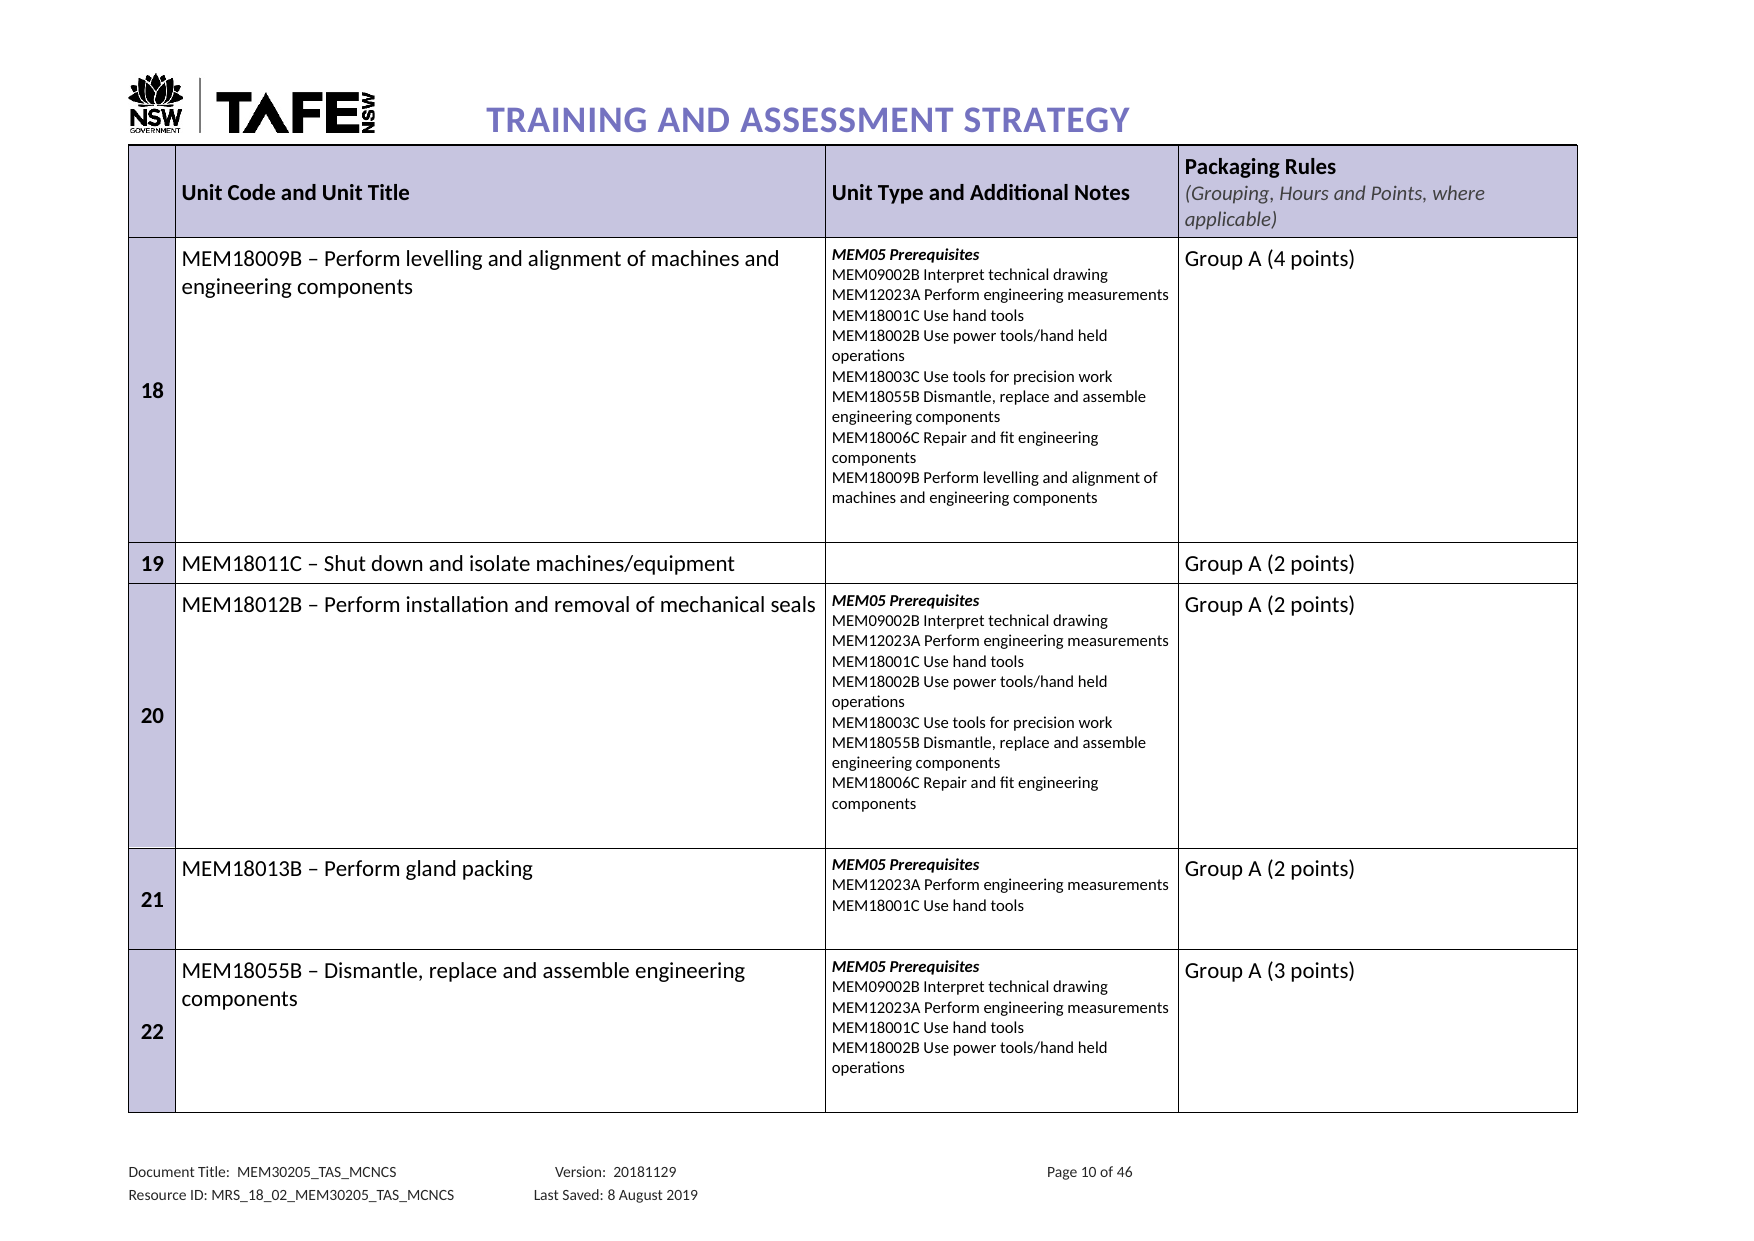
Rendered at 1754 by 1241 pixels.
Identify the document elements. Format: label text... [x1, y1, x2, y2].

table_header No. [129, 146, 175, 237]
table_cell MEM05 Prerequisites MEM09002B Interpret technical drawing MEM12023A Perform engineering measurements MEM18001C Use hand tools MEM18002B Use power tools/hand held operations [826, 950, 1178, 1112]
table_cell MEM05 Prerequisites MEM09002B Interpret technical drawing MEM12023A Perform engineering measurements MEM18001C Use hand tools MEM18002B Use power tools/hand held operations MEM18003C Use tools for precision work MEM18055B Dismantle, replace and assemble engineering components MEM18006C Repair and fit engineering components [826, 584, 1178, 847]
table_cell MEM18013B – Perform gland packing [176, 849, 825, 949]
table_cell Group A (2 points) [1179, 543, 1577, 583]
table_header Unit Code and Unit Title [176, 146, 825, 237]
table_cell MEM18012B – Perform installation and removal of mechanical seals [176, 584, 825, 847]
table_cell 22 [129, 950, 175, 1112]
table_header Packaging Rules (Grouping, Hours and Points, where applicable) [1179, 146, 1577, 237]
table_cell MEM18011C – Shut down and isolate machines/equipment [176, 543, 825, 583]
table_cell MEM18055B – Dismantle, replace and assemble engineering components [176, 950, 825, 1112]
table_cell Group A (3 points) [1179, 950, 1577, 1112]
table_cell [826, 543, 1178, 583]
picture [128, 73, 375, 133]
table_cell Group A (4 points) [1179, 238, 1577, 542]
table_cell Group A (2 points) [1179, 849, 1577, 949]
table_header Unit Type and Additional Notes [826, 146, 1178, 237]
table_cell Group A (2 points) [1179, 584, 1577, 847]
table_cell 19 [129, 543, 175, 583]
table_cell 20 [129, 584, 175, 847]
table_cell 18 [129, 238, 175, 542]
table_cell MEM18009B – Perform levelling and alignment of machines and engineering components [176, 238, 825, 542]
table_cell 21 [129, 849, 175, 949]
table_cell MEM05 Prerequisites MEM12023A Perform engineering measurements MEM18001C Use hand tools [826, 849, 1178, 949]
